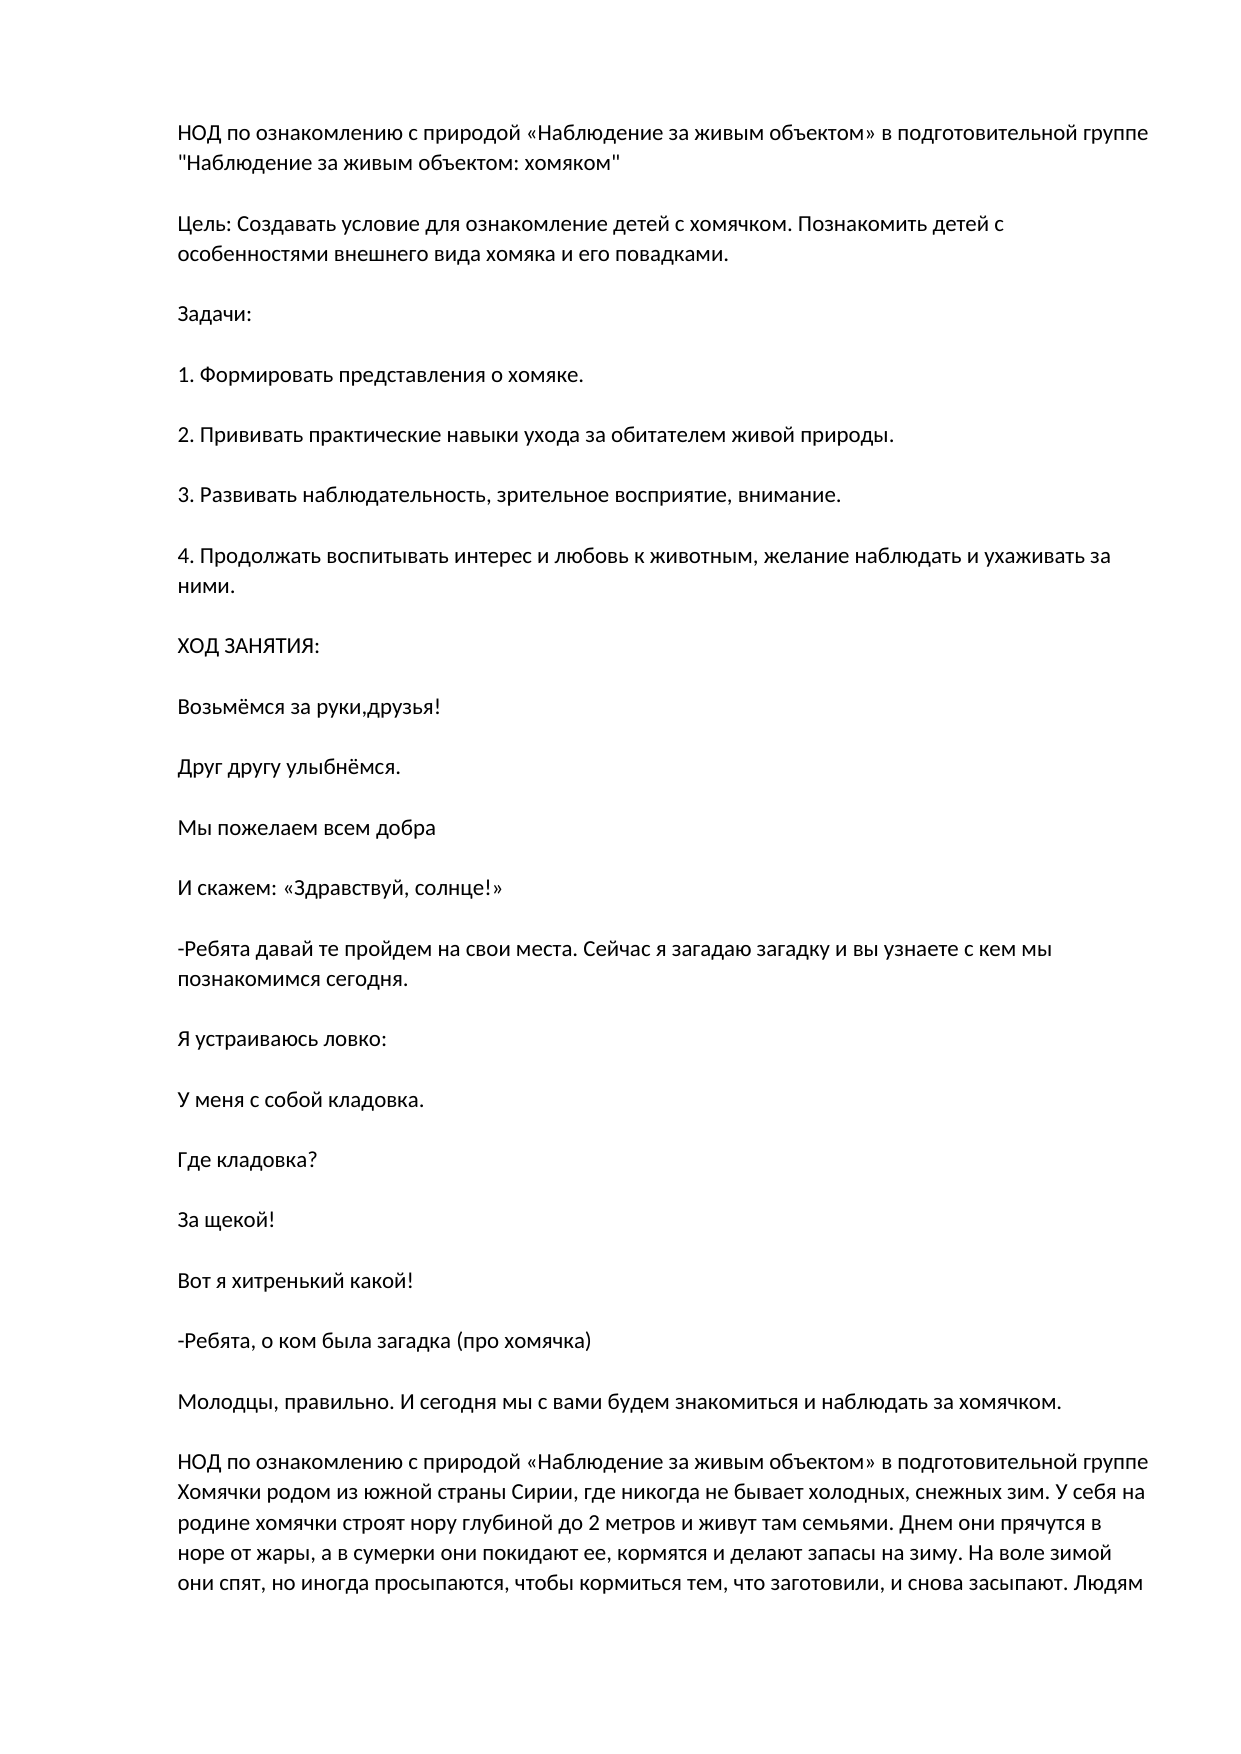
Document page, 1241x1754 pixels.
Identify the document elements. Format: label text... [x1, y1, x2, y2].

text Вот я хитренький какой! [177, 1266, 1152, 1294]
text ХОД ЗАНЯТИЯ: [177, 632, 1152, 660]
text За щекой! [177, 1206, 1152, 1234]
text НОД по ознакомлению с природой «Наблюдение за живым объектом» в подготовительной группе [177, 1447, 1152, 1475]
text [177, 1477, 1152, 1596]
text Задачи: [177, 299, 1152, 327]
text НОД по ознакомлению с природой «Наблюдение за живым объектом» в подготовительной группе [177, 118, 1152, 146]
text Где кладовка? [177, 1145, 1152, 1173]
text 3. Развивать наблюдательность, зрительное восприятие, внимание. [177, 481, 1152, 509]
text 2. Прививать практические навыки ухода за обитателем живой природы. [177, 420, 1152, 448]
text У меня с собой кладовка. [177, 1085, 1152, 1113]
text Цель: Создавать условие для ознакомление детей с хомячком. Познакомить детей с особенностями внешнего вида хомяка и его повадками. [177, 209, 1152, 267]
text -Ребята давай те пройдем на свои места. Сейчас я загадаю загадку и вы узнаете с кем мы познакомимся сегодня. [177, 934, 1152, 992]
text Молодцы, правильно. И сегодня мы с вами будем знакомиться и наблюдать за хомячком. [177, 1387, 1152, 1415]
text Мы пожелаем всем добра [177, 813, 1152, 841]
text Возьмёмся за руки,друзья! [177, 692, 1152, 720]
text 4. Продолжать воспитывать интерес и любовь к животным, желание наблюдать и ухаживать за ними. [177, 541, 1152, 599]
text -Ребята, о ком была загадка (про хомячка) [177, 1326, 1152, 1354]
text "Наблюдение за живым объектом: хомяком" [177, 148, 1152, 176]
text Я устраиваюсь ловко: [177, 1024, 1152, 1052]
text И скажем: «Здравствуй, солнце!» [177, 873, 1152, 901]
text Друг другу улыбнёмся. [177, 752, 1152, 781]
text 1. Формировать представления о хомяке. [177, 360, 1152, 388]
